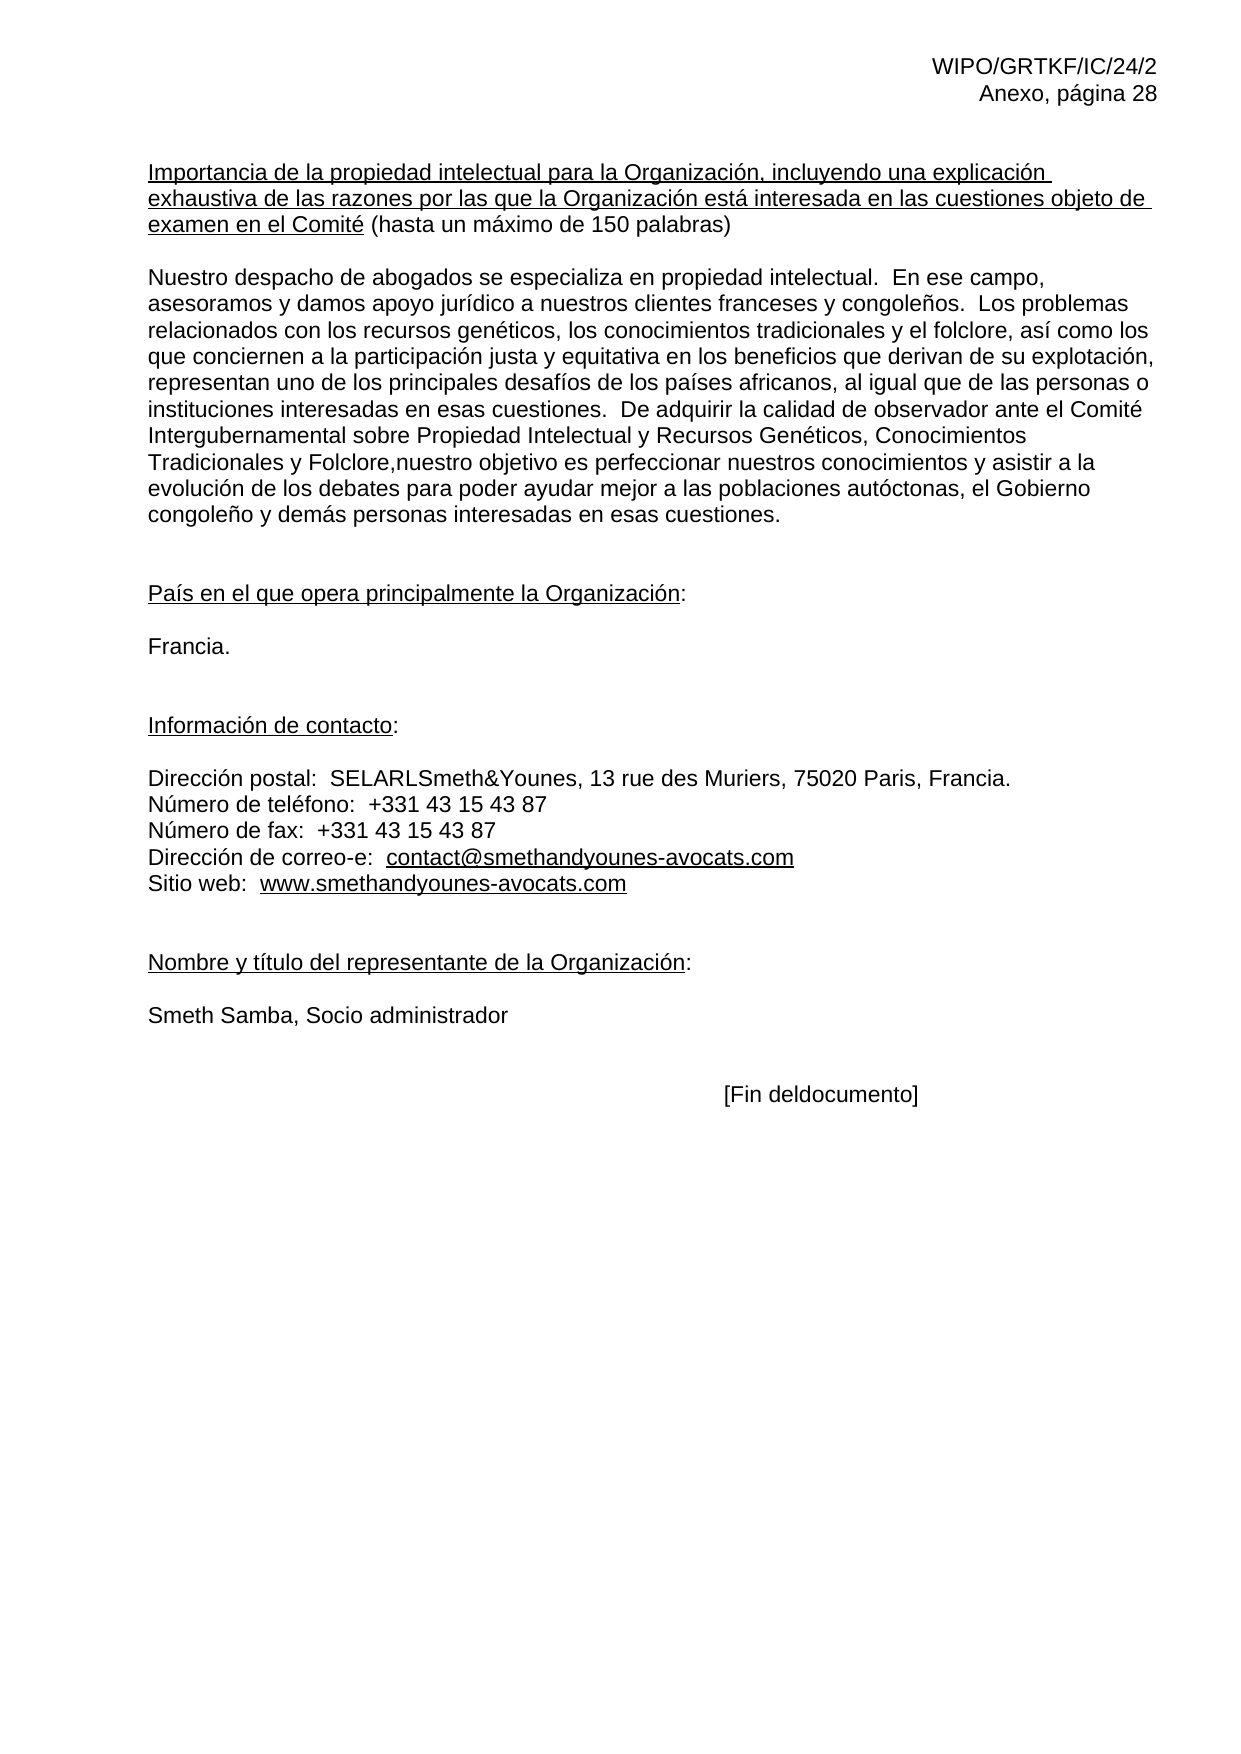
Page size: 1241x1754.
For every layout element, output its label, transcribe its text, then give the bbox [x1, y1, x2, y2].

text Francia. [148, 633, 1157, 659]
text Importancia de la propiedad intelectual para la Organización, incluyendo una explicación exhaustiva de las razones por las que la Organización está interesada en las cuestiones objeto de examen en el Comité (hasta un máximo de 150 palabras) [148, 158, 1157, 238]
text [Fin deldocumento] [724, 1081, 1157, 1107]
text Número de teléfono: +331 43 15 43 87 [148, 791, 1157, 817]
text Smeth Samba, Socio administrador [148, 1002, 1157, 1028]
text País en el que opera principalmente la Organización: [148, 580, 1157, 607]
text Dirección postal: SELARLSmeth&Younes, 13 rue des Muriers, 75020 Paris, Francia. [148, 765, 1157, 791]
text Información de contacto: [148, 712, 1157, 738]
text Nuestro despacho de abogados se especializa en propiedad intelectual. En ese campo, asesoramos y damos apoyo jurídico a nuestros clientes franceses y congoleños. Los problemas relacionados con los recursos genéticos, los conocimientos tradicionales y el folclore, así como los que conciernen a la participación justa y equitativa en los beneficios que derivan de su explotación, representan uno de los principales desafíos de los países africanos, al igual que de las personas o instituciones interesadas en esas cuestiones. De adquirir la calidad de observador ante el Comité Intergubernamental sobre Propiedad Intelectual y Recursos Genéticos, Conocimientos Tradicionales y Folclore,nuestro objetivo es perfeccionar nuestros conocimientos y asistir a la evolución de los debates para poder ayudar mejor a las poblaciones autóctonas, el Gobierno congoleño y demás personas interesadas en esas cuestiones. [148, 264, 1157, 527]
text Nombre y título del representante de la Organización: [148, 949, 1157, 976]
text Dirección de correo-e: contact@smethandyounes-avocats.com [148, 844, 1157, 870]
text Sitio web: www.smethandyounes-avocats.com [148, 870, 1157, 896]
text Número de fax: +331 43 15 43 87 [148, 817, 1157, 844]
